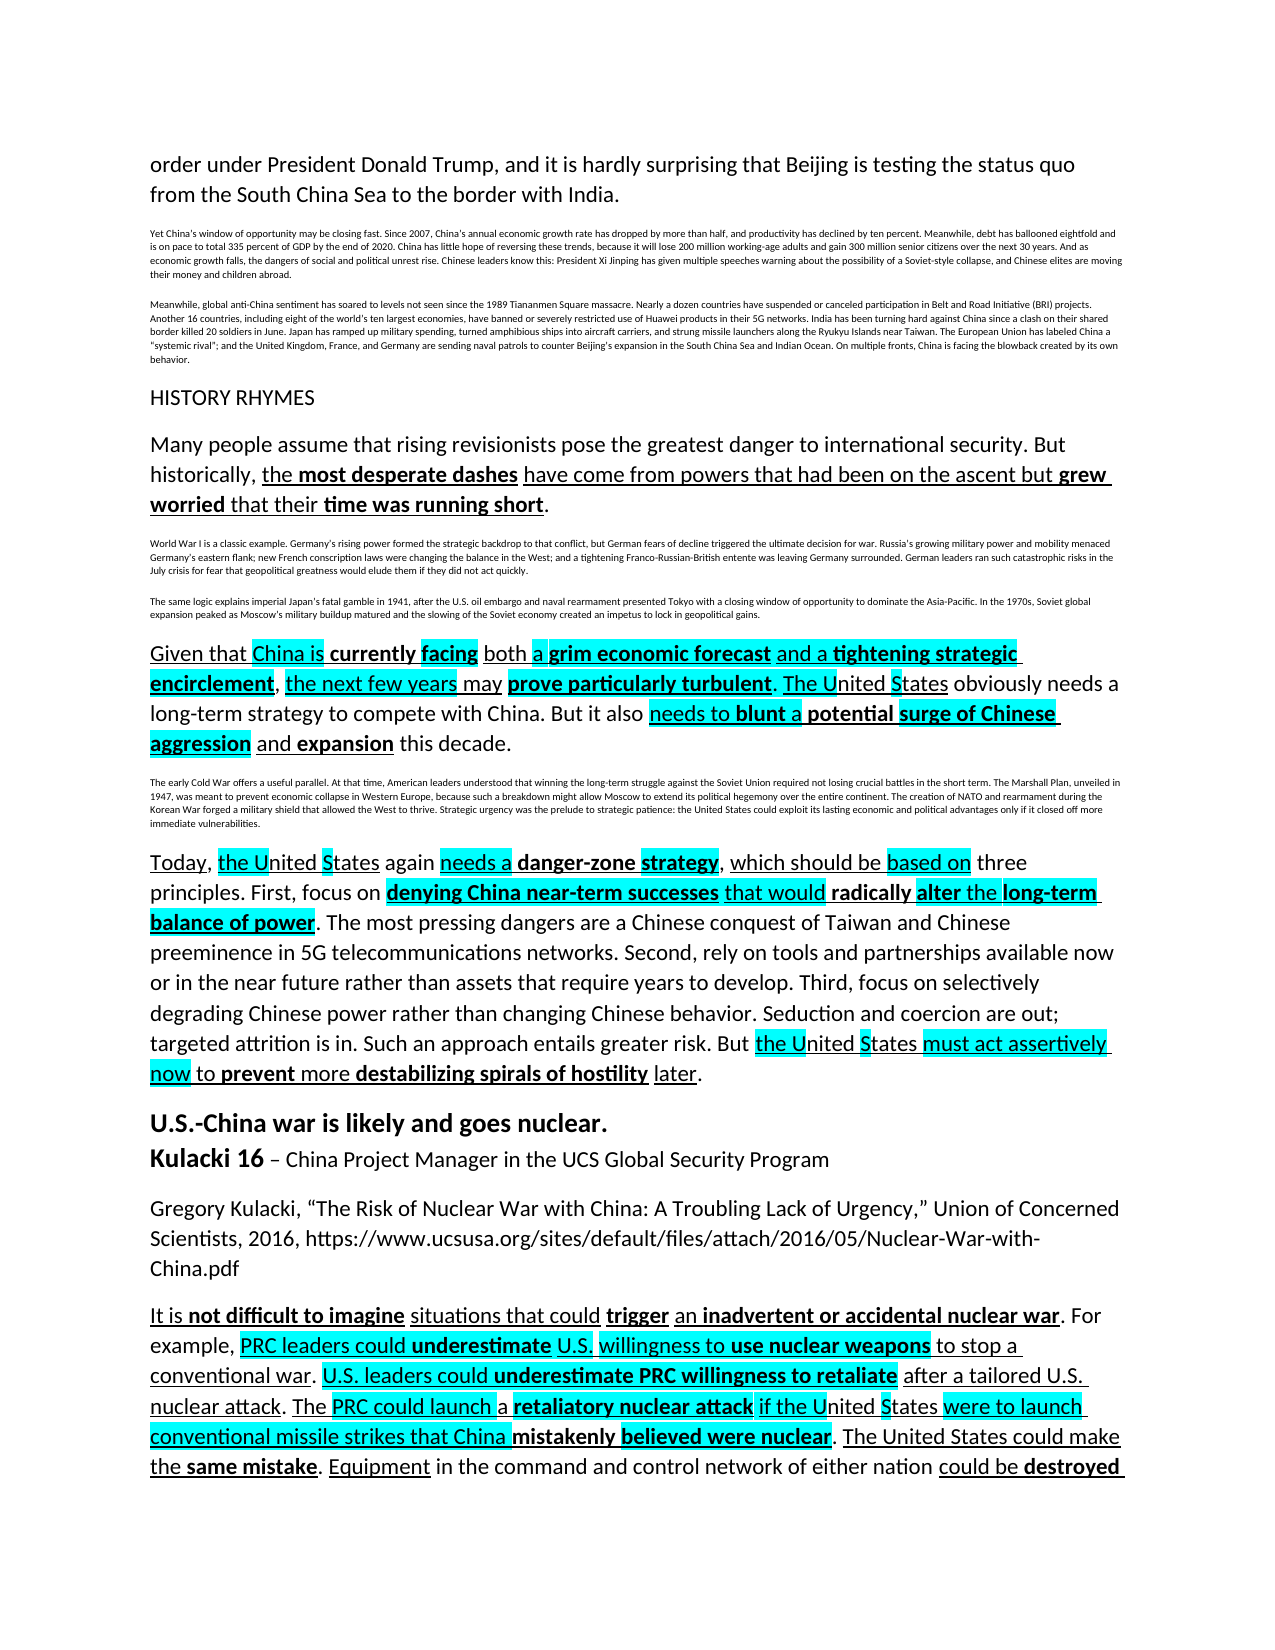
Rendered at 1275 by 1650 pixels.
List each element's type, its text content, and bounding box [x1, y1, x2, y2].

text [150, 150, 1125, 208]
text Meanwhile, global anti-China sentiment has soared to levels not seen since the 1989 Tiananmen Square massacre. Nearly a dozen countries have suspended or canceled participation in Belt and Road Initiative (BRI) projects. Another 16 countries, including eight of the world’s ten largest economies, have banned or severely restricted use of Huawei products in their 5G networks. India has been turning hard against China since a clash on their shared border killed 20 soldiers in June. Japan has ramped up military spending, turned amphibious ships into aircraft carriers, and strung missile launchers along the Ryukyu Islands near Taiwan. The European Union has labeled China a “systemic rival”; and the United Kingdom, France, and Germany are sending naval patrols to counter Beijing’s expansion in the South China Sea and Indian Ocean. On multiple fronts, China is facing the blowback created by its own behavior. [150, 298, 1125, 366]
text World War I is a classic example. Germany’s rising power formed the strategic backdrop to that conflict, but German fears of decline triggered the ultimate decision for war. Russia’s growing military power and mobility menaced Germany’s eastern flank; new French conscription laws were changing the balance in the West; and a tightening Franco-Russian-British entente was leaving Germany surrounded. German leaders ran such catastrophic risks in the July crisis for fear that geopolitical greatness would elude them if they did not act quickly. [150, 537, 1125, 577]
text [150, 1301, 1125, 1480]
subtitle U.S.-China war is likely and goes nuclear. [150, 1106, 1125, 1139]
text Gregory Kulacki, “The Risk of Nuclear War with China: A Troubling Lack of Urgency,” Union of Concerned Scientists, 2016, https://www.ucsusa.org/sites/default/files/attach/2016/05/Nuclear-War-with-China.pdf [150, 1194, 1125, 1282]
text HISTORY RHYMES [150, 383, 1125, 411]
text Today, the United States again needs a danger-zone strategy, which should be based on three principles. First, focus on denying China near-term successes that would radically alter the long-term balance of power. The most pressing dangers are a Chinese conquest of Taiwan and Chinese preeminence in 5G telecommunications networks. Second, rely on tools and partnerships available now or in the near future rather than assets that require years to develop. Third, focus on selectively degrading Chinese power rather than changing Chinese behavior. Seduction and coercion are out; targeted attrition is in. Such an approach entails greater risk. But the United States must act assertively now to prevent more destabilizing spirals of hostility later. [150, 848, 1125, 1087]
text The same logic explains imperial Japan’s fatal gamble in 1941, after the U.S. oil embargo and naval rearmament presented Tokyo with a closing window of opportunity to dominate the Asia-Pacific. In the 1970s, Soviet global expansion peaked as Moscow’s military buildup matured and the slowing of the Soviet economy created an impetus to lock in geopolitical gains. [150, 595, 1125, 621]
text Yet China’s window of opportunity may be closing fast. Since 2007, China’s annual economic growth rate has dropped by more than half, and productivity has declined by ten percent. Meanwhile, debt has ballooned eightfold and is on pace to total 335 percent of GDP by the end of 2020. China has little hope of reversing these trends, because it will lose 200 million working-age adults and gain 300 million senior citizens over the next 30 years. And as economic growth falls, the dangers of social and political unrest rise. Chinese leaders know this: President Xi Jinping has given multiple speeches warning about the possibility of a Soviet-style collapse, and Chinese elites are moving their money and children abroad. [150, 227, 1125, 281]
text The early Cold War offers a useful parallel. At that time, American leaders understood that winning the long-term struggle against the Soviet Union required not losing crucial battles in the short term. The Marshall Plan, unveiled in 1947, was meant to prevent economic collapse in Western Europe, because such a breakdown might allow Moscow to extend its political hegemony over the entire continent. The creation of NATO and rearmament during the Korean War forged a military shield that allowed the West to thrive. Strategic urgency was the prelude to strategic patience: the United States could exploit its lasting economic and political advantages only if it closed off more immediate vulnerabilities. [150, 776, 1125, 830]
text Given that China is currently facing both a grim economic forecast and a tightening strategic encirclement, the next few years may prove particularly turbulent. The United States obviously needs a long-term strategy to compete with China. But it also needs to blunt a potential surge of Chinese aggression and expansion this decade. [150, 639, 1125, 758]
text Kulacki 16 – China Project Manager in the UCS Global Security Program [150, 1142, 1125, 1175]
text Many people assume that rising revisionists pose the greatest danger to international security. But historically, the most desperate dashes have come from powers that had been on the ascent but grew worried that their time was running short. [150, 430, 1125, 518]
